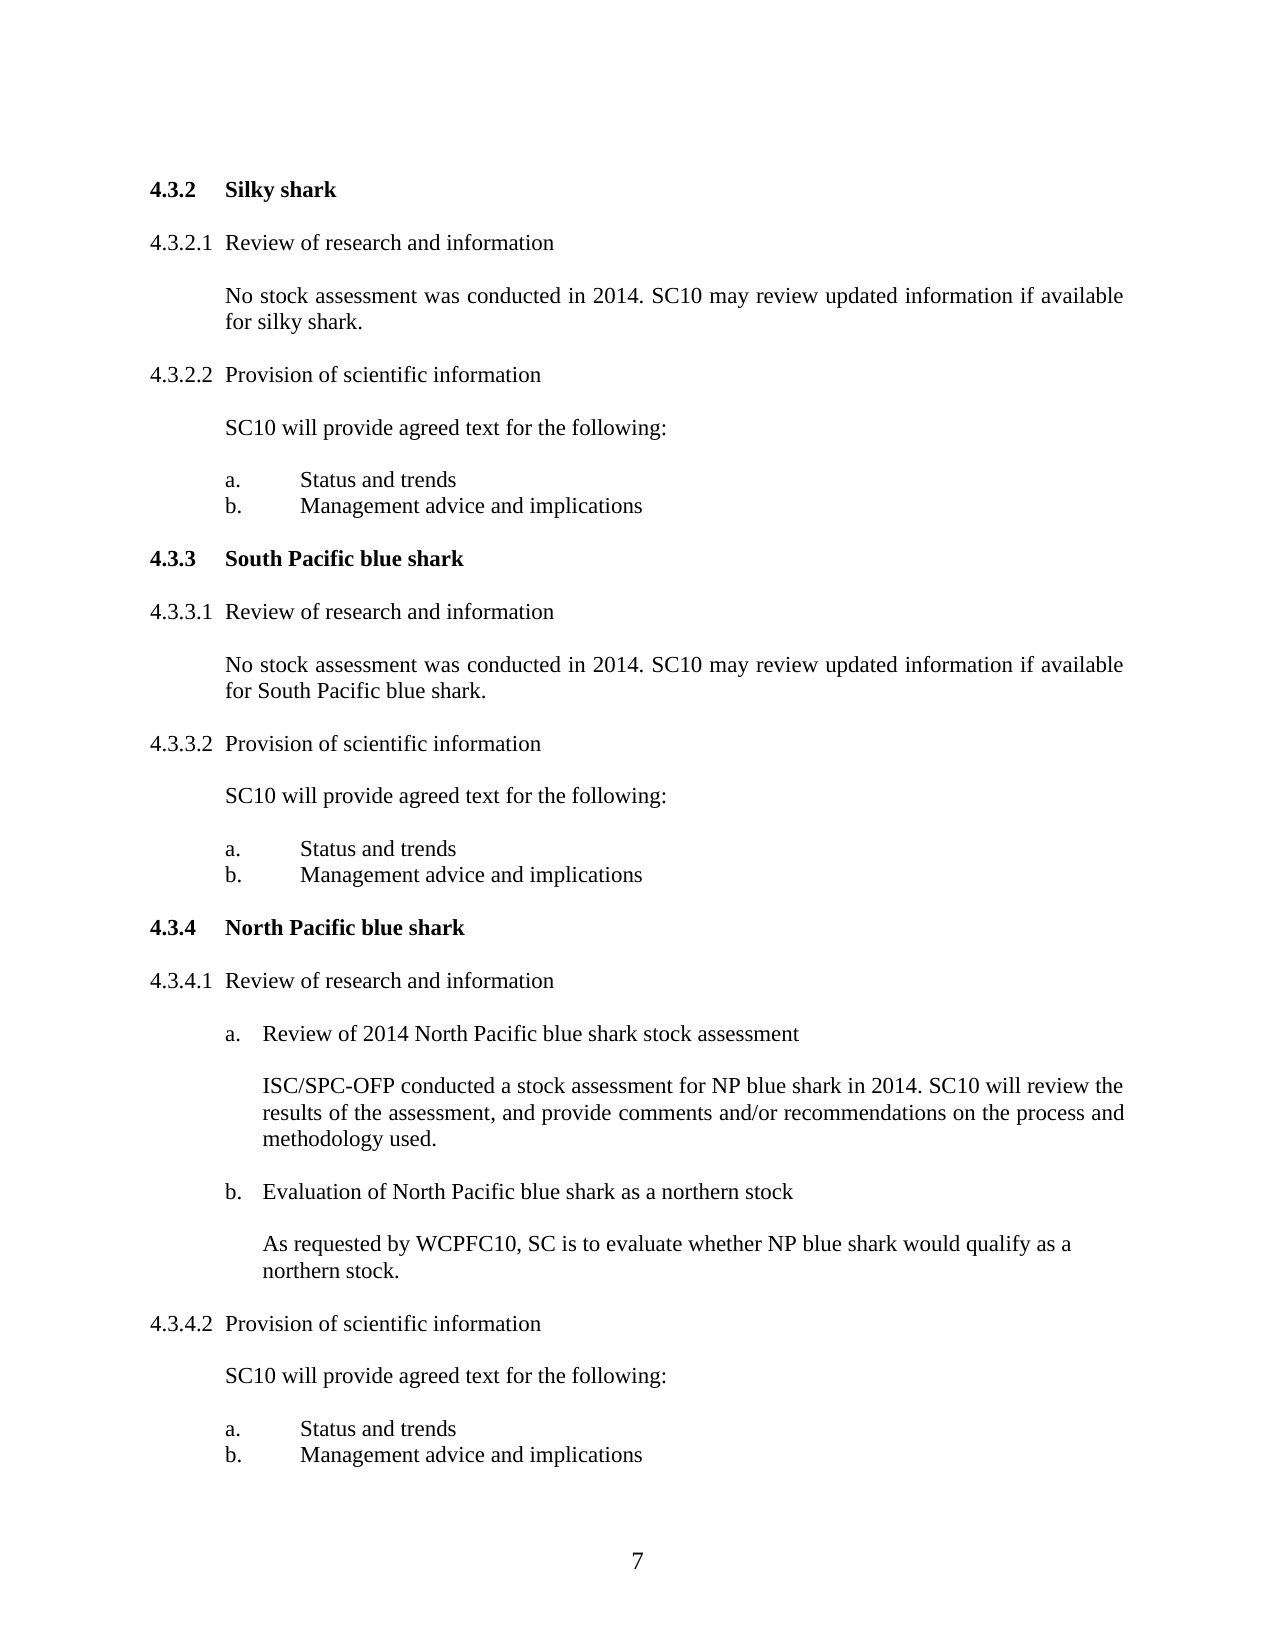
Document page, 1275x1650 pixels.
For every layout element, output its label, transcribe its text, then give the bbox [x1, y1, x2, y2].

list North Pacific blue shark [150, 914, 1125, 941]
list Provision of scientific information [150, 1309, 1125, 1336]
text SC10 will provide agreed text for the following: [225, 782, 1125, 809]
text SC10 will provide agreed text for the following: [225, 413, 1125, 440]
list No stock assessment was conducted in 2014. SC10 may review updated information if available for South Pacific blue shark. [225, 651, 1125, 703]
list Review of research and information [150, 967, 1125, 993]
list No stock assessment was conducted in 2014. SC10 may review updated information if available for silky shark. [225, 282, 1125, 334]
list Status and trends [225, 1415, 1125, 1441]
list Review of 2014 North Pacific blue shark stock assessment [225, 1020, 1125, 1046]
list Review of research and information [150, 598, 1125, 624]
text SC10 will provide agreed text for the following: [225, 1362, 1125, 1389]
list Evaluation of North Pacific blue shark as a northern stock [225, 1178, 1125, 1204]
list Status and trends [225, 466, 1125, 493]
list Provision of scientific information [150, 361, 1125, 387]
list Management advice and implications [225, 493, 1125, 519]
list Provision of scientific information [150, 730, 1125, 756]
list Review of research and information [150, 229, 1125, 255]
list Management advice and implications [225, 1441, 1125, 1468]
list South Pacific blue shark [150, 545, 1125, 572]
list As requested by WCPFC10, SC is to evaluate whether NP blue shark would qualify as a northern stock. [262, 1231, 1125, 1283]
list ISC/SPC-OFP conducted a stock assessment for NP blue shark in 2014. SC10 will review the results of the assessment, and provide comments and/or recommendations on the process and methodology used. [262, 1072, 1125, 1151]
list Silky shark [150, 176, 1125, 203]
list Management advice and implications [225, 862, 1125, 888]
list Status and trends [225, 835, 1125, 862]
